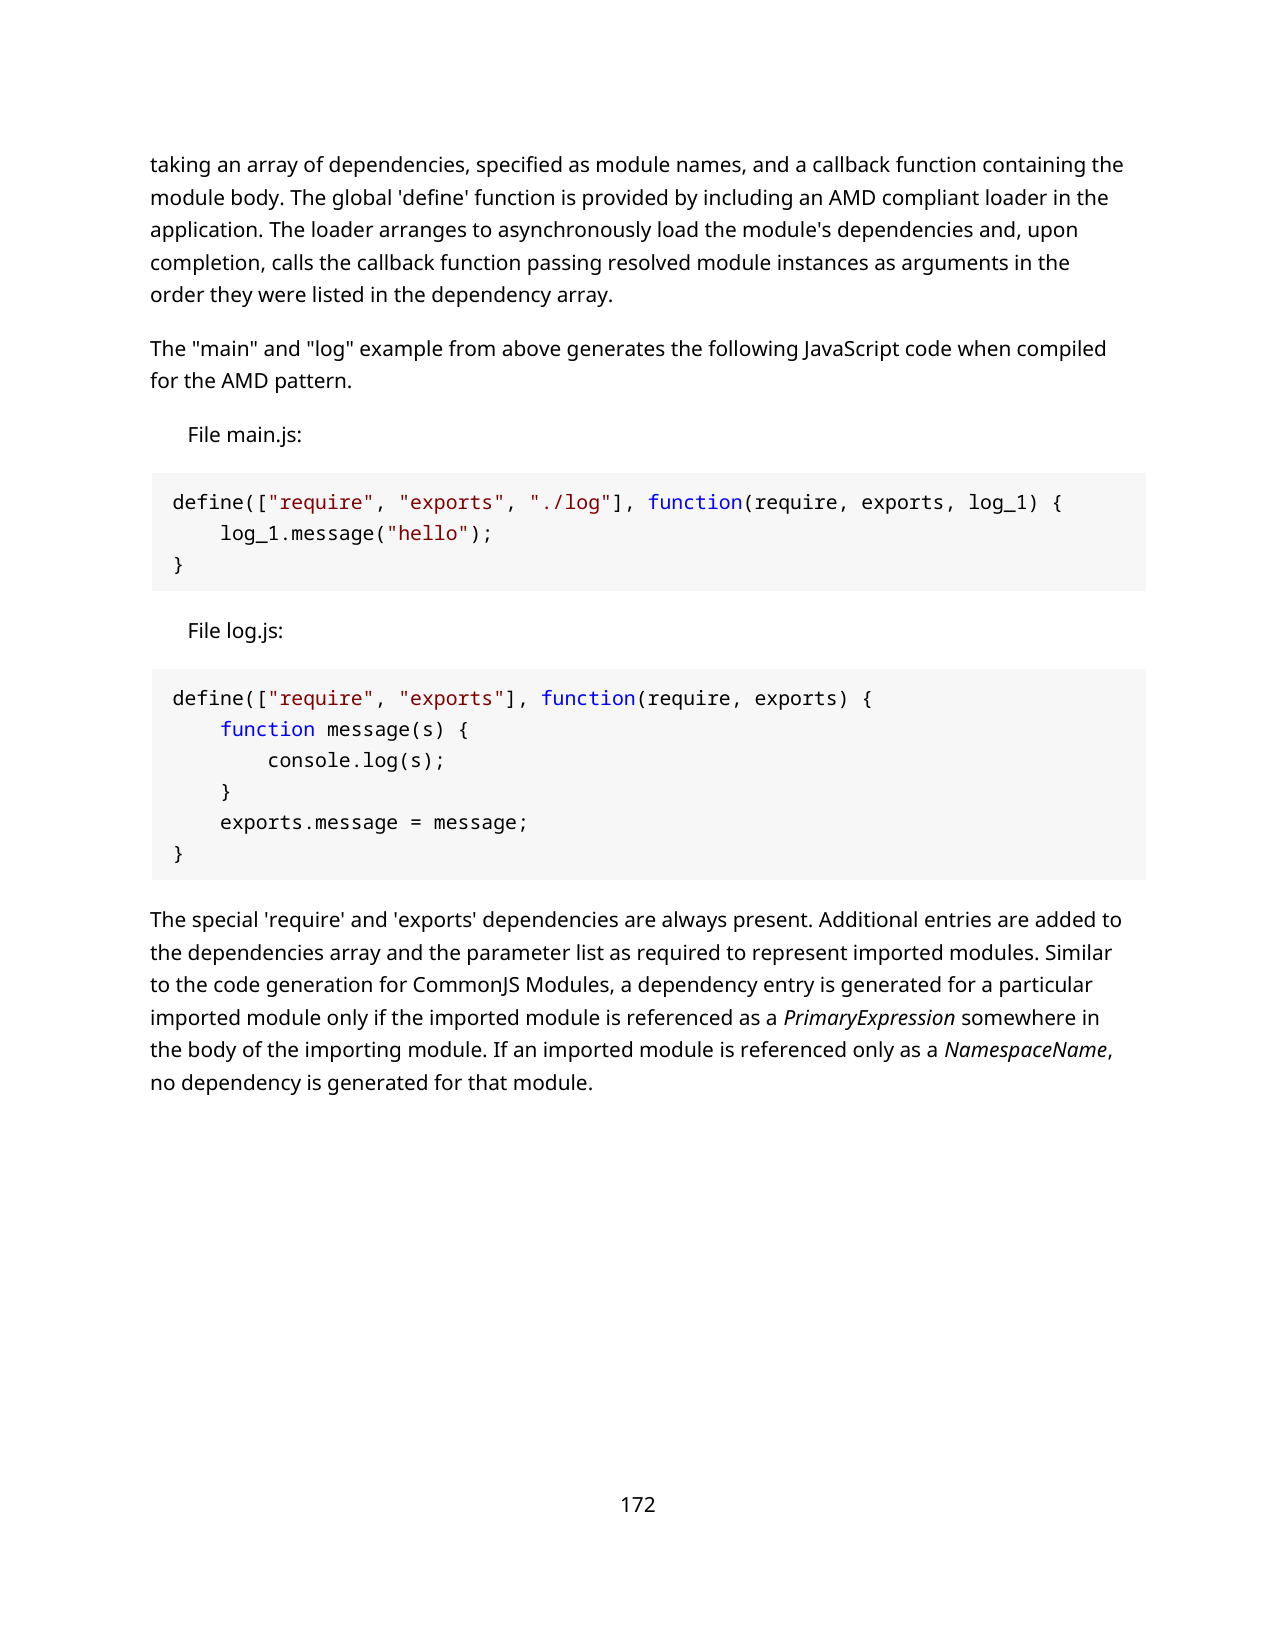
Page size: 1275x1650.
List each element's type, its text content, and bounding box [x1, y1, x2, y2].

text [150, 150, 1125, 309]
text define(["require", "exports", "./log"], function(require, exports, log_1) { log_1.message("hello"); } [164, 486, 1133, 579]
text The "main" and "log" example from above generates the following JavaScript code when compiled for the AMD pattern. [150, 334, 1125, 395]
text The special 'require' and 'exports' dependencies are always present. Additional entries are added to the dependencies array and the parameter list as required to represent imported modules. Similar to the code generation for CommonJS Modules, a dependency entry is generated for a particular imported module only if the imported module is referenced as a PrimaryExpression somewhere in the body of the importing module. If an imported module is referenced only as a NamespaceName, no dependency is generated for that module. [150, 905, 1125, 1097]
text define(["require", "exports"], function(require, exports) { function message(s) { console.log(s); } exports.message = message; } [164, 682, 1133, 868]
text File log.js: [187, 616, 1125, 644]
text File main.js: [187, 420, 1125, 448]
